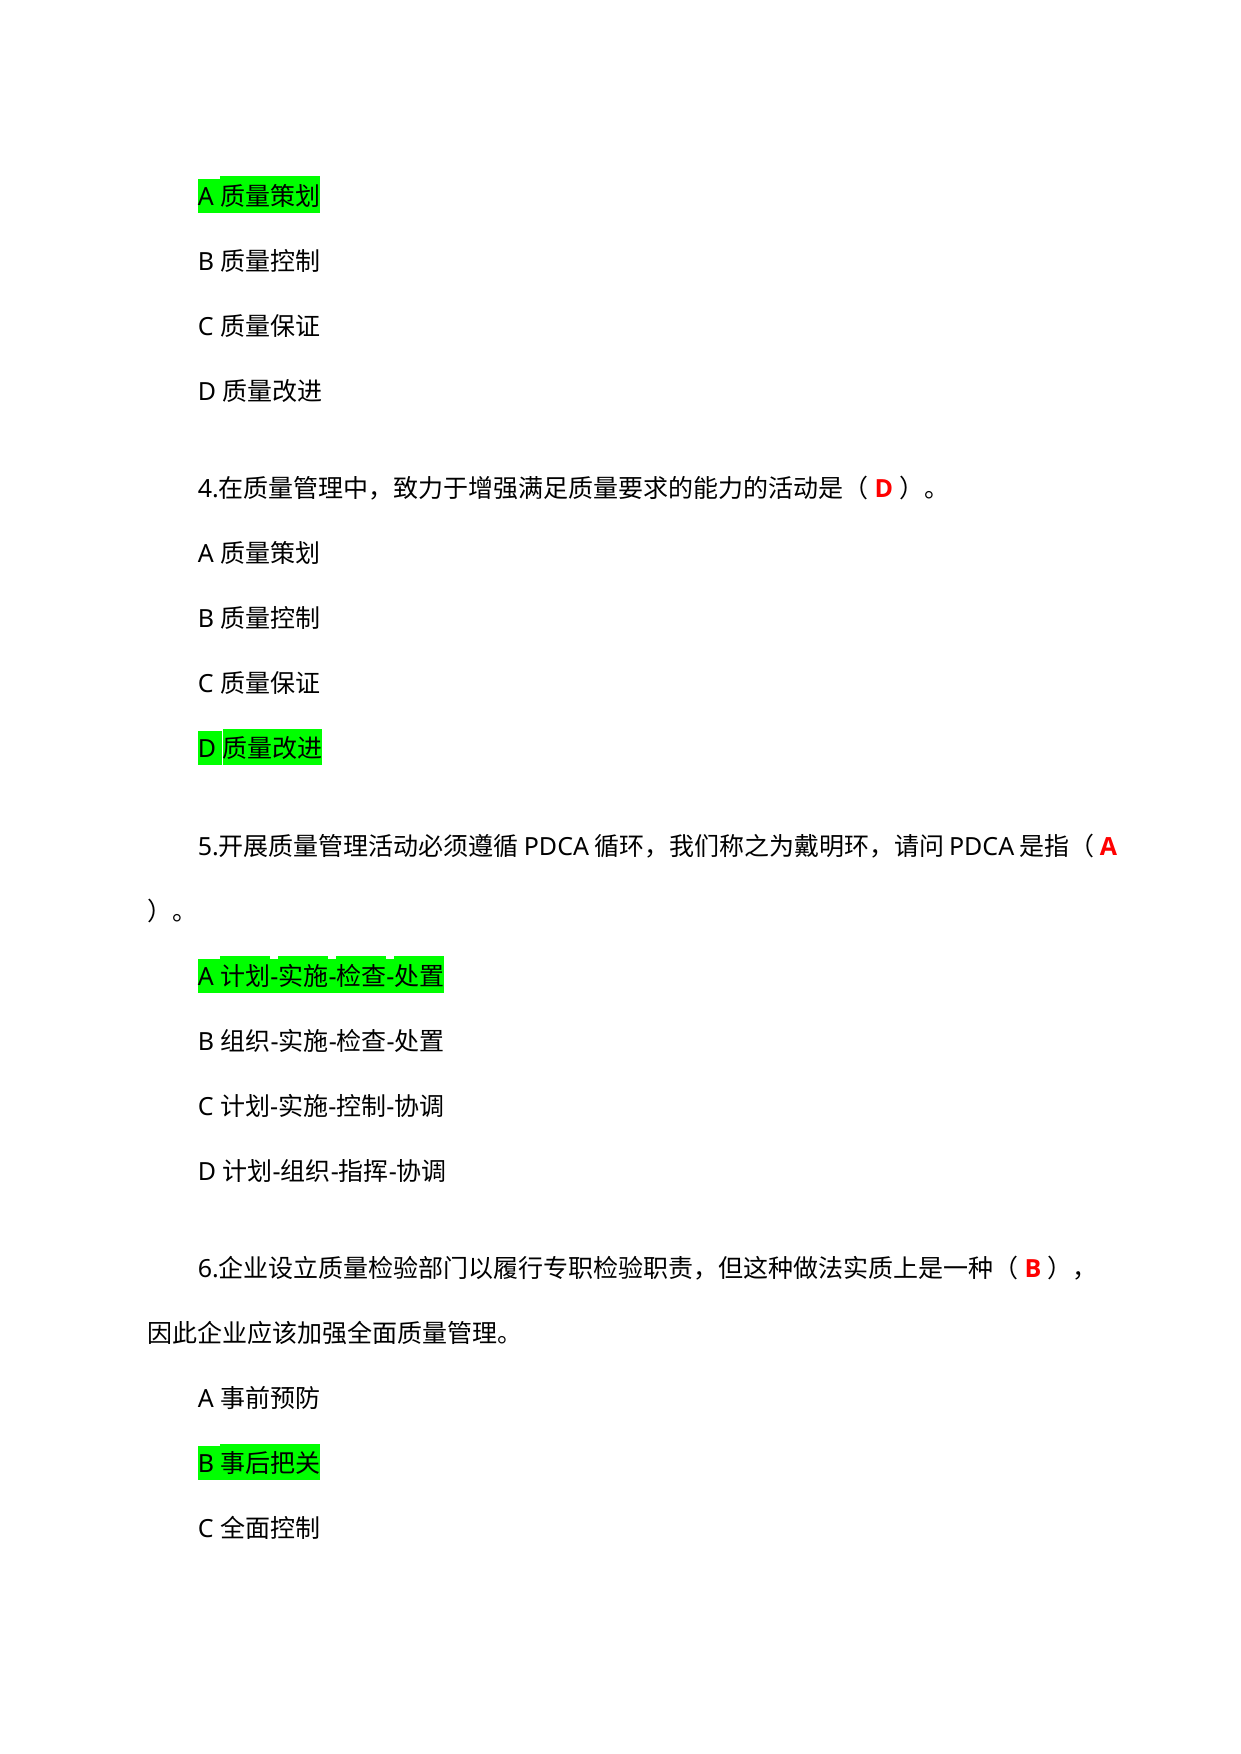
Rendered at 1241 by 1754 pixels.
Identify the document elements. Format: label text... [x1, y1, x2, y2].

text C 质量保证 [148, 292, 1122, 357]
text A 事前预防 [148, 1364, 1122, 1429]
text 5.开展质量管理活动必须遵循PDCA循环，我们称之为戴明环，请问PDCA是指（ A ）。 [148, 812, 1122, 942]
text A 质量策划 [148, 519, 1122, 584]
text A 计划-实施-检查-处置 [148, 942, 1122, 1007]
text 4.在质量管理中，致力于增强满足质量要求的能力的活动是（ D ）。 [148, 454, 1122, 519]
text C 计划-实施-控制-协调 [148, 1072, 1122, 1137]
text B 质量控制 [148, 227, 1122, 292]
text D 质量改进 [148, 357, 1122, 422]
text C 质量保证 [148, 649, 1122, 714]
text D 计划-组织-指挥-协调 [148, 1137, 1122, 1202]
text C 全面控制 [148, 1494, 1122, 1559]
text B 组织-实施-检查-处置 [148, 1007, 1122, 1072]
text B 事后把关 [148, 1429, 1122, 1494]
text D 质量改进 [148, 714, 1122, 779]
text A 质量策划 [148, 162, 1122, 227]
text B 质量控制 [148, 584, 1122, 649]
text 6.企业设立质量检验部门以履行专职检验职责，但这种做法实质上是一种（ B ），因此企业应该加强全面质量管理。 [148, 1234, 1122, 1364]
